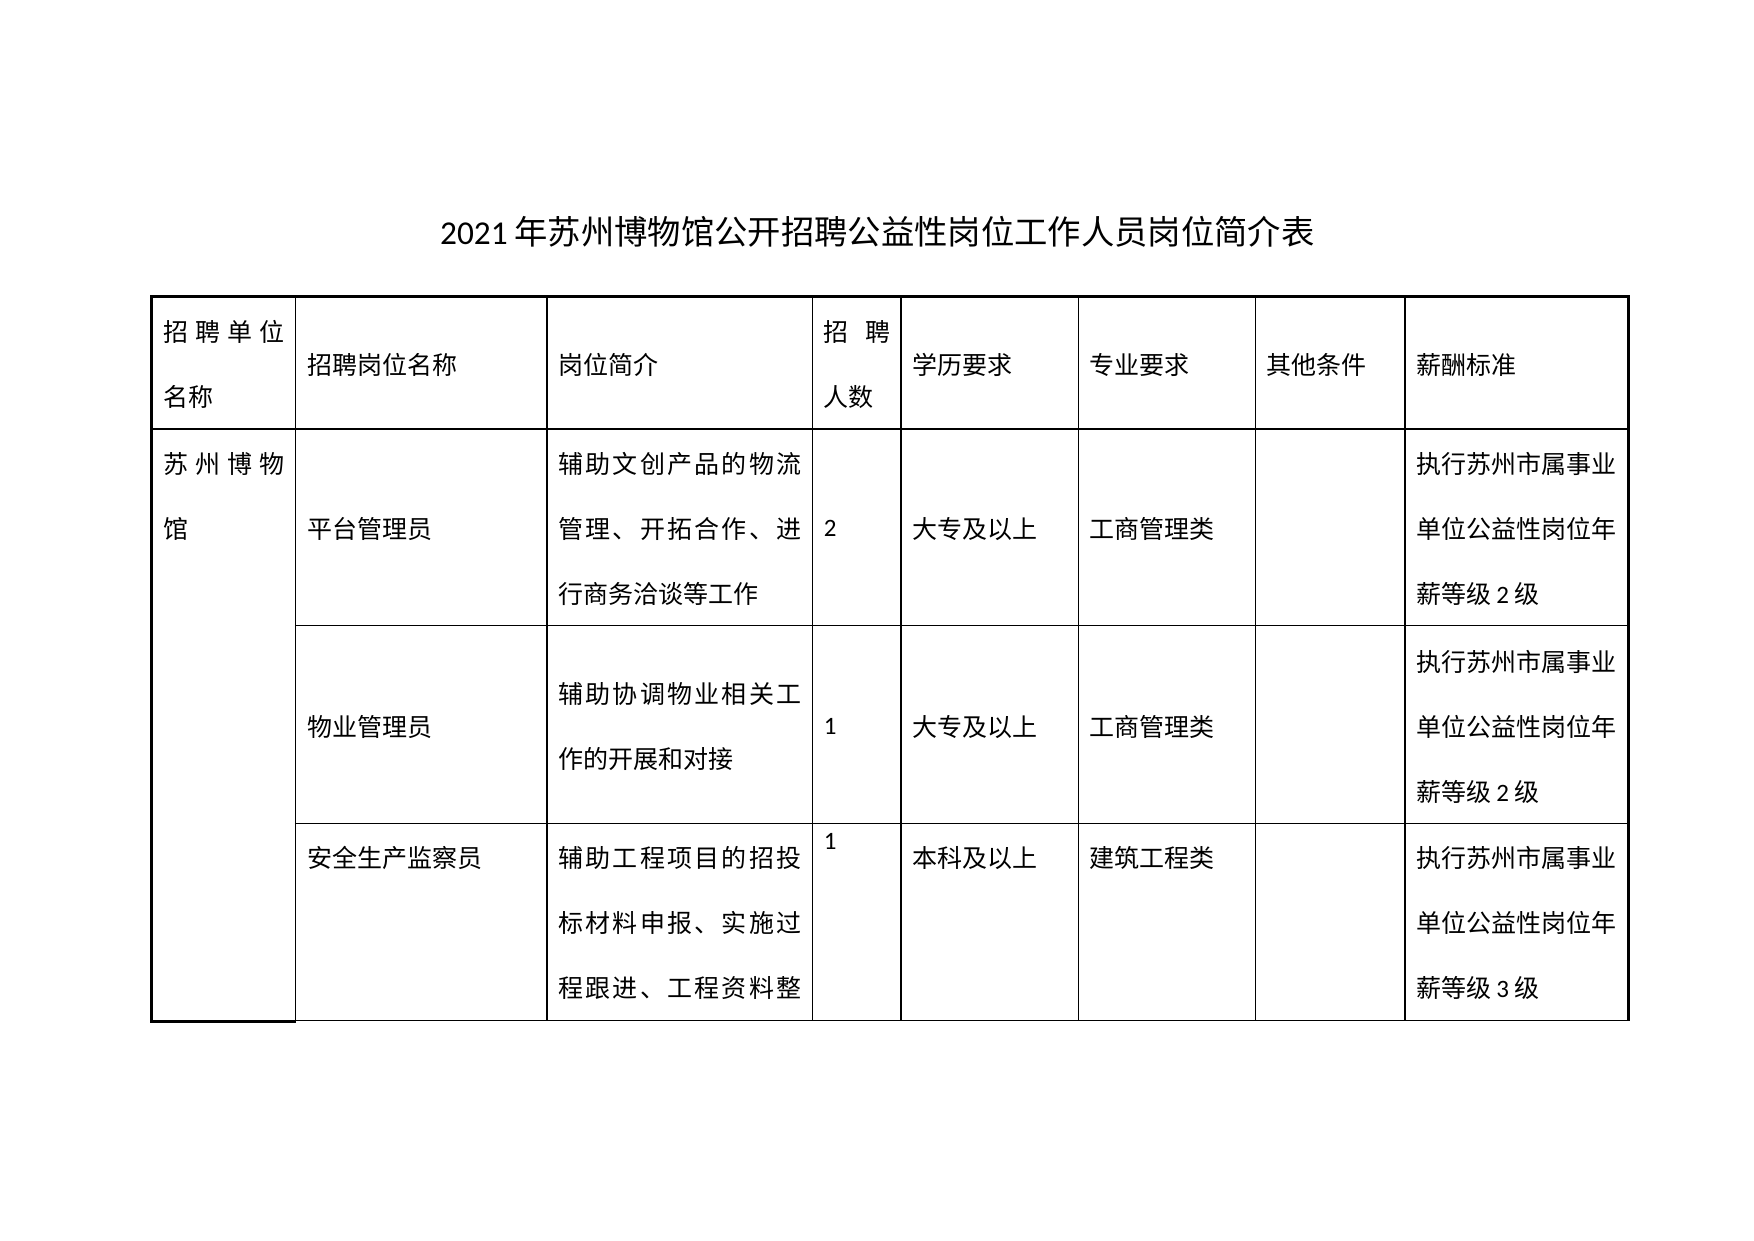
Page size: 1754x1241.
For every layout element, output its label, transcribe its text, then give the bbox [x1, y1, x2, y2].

table_cell 1 [813, 824, 900, 1019]
table_cell 物业管理员 [296, 626, 546, 823]
table_cell [1256, 430, 1404, 625]
table_cell 建筑工程类 [1079, 824, 1255, 1019]
table_cell 2 [813, 430, 900, 625]
table_header 薪酬标准 [1406, 298, 1627, 428]
table_cell [1256, 824, 1404, 1019]
table_header 招聘单位名称 [153, 298, 295, 428]
table_cell [1256, 626, 1404, 823]
table_cell 工商管理类 [1079, 430, 1255, 625]
table_cell 大专及以上 [902, 430, 1078, 625]
table_cell 苏州博物馆 [153, 430, 295, 1019]
table_cell 辅助协调物业相关工作的开展和对接 [548, 626, 812, 823]
table_header 学历要求 [902, 298, 1078, 428]
table_cell 辅助文创产品的物流管理、开拓合作、进行商务洽谈等工作 [548, 430, 812, 625]
table_cell 安全生产监察员 [296, 824, 546, 1019]
table_cell 本科及以上 [902, 824, 1078, 1019]
table_cell 执行苏州市属事业单位公益性岗位年薪等级2级 [1406, 430, 1627, 625]
table_cell 执行苏州市属事业单位公益性岗位年薪等级2级 [1406, 626, 1627, 823]
table_cell 工商管理类 [1079, 626, 1255, 823]
table_header 招聘岗位名称 [296, 298, 546, 428]
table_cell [548, 824, 812, 1019]
table_cell 1 [813, 626, 900, 823]
table_header 招聘人数 [813, 298, 900, 428]
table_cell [1406, 824, 1627, 1019]
table_header 其他条件 [1256, 298, 1404, 428]
text 2021年苏州博物馆公开招聘公益性岗位工作人员岗位简介表 [150, 198, 1604, 263]
table_cell 大专及以上 [902, 626, 1078, 823]
table_cell 平台管理员 [296, 430, 546, 625]
table_header 岗位简介 [548, 298, 812, 428]
table_header 专业要求 [1079, 298, 1255, 428]
